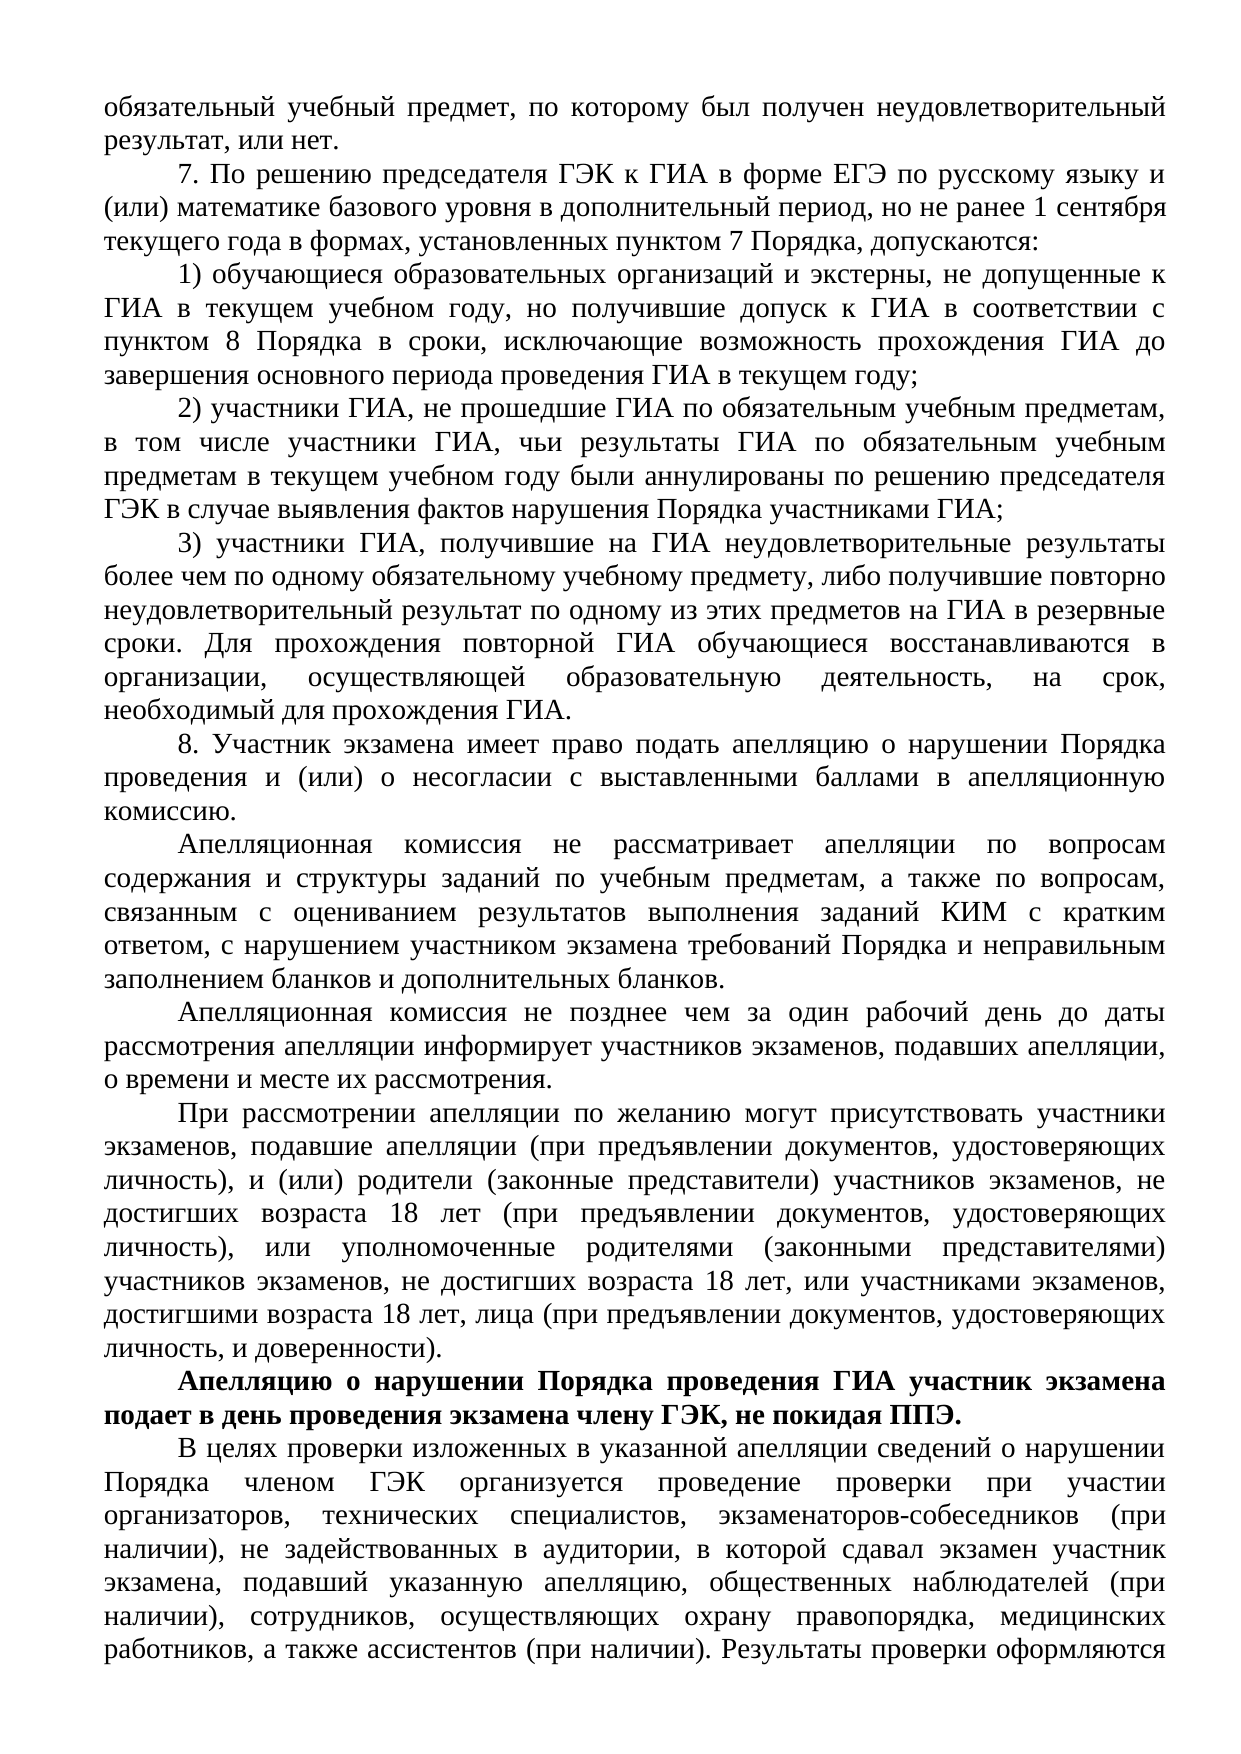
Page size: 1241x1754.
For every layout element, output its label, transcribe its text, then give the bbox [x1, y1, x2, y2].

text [103, 1430, 1167, 1665]
text Апелляционная комиссия не позднее чем за один рабочий день до даты рассмотрения апелляции информирует участников экзаменов, подавших апелляции, о времени и месте их рассмотрения. [103, 994, 1167, 1095]
text При рассмотрении апелляции по желанию могут присутствовать участники экзаменов, подавшие апелляции (при предъявлении документов, удостоверяющих личность), и (или) родители (законные представители) участников экзаменов, не достигших возраста 18 лет (при предъявлении документов, удостоверяющих личность), или уполномоченные родителями (законными представителями) участников экзаменов, не достигших возраста 18 лет, или участниками экзаменов, достигшими возраста 18 лет, лица (при предъявлении документов, удостоверяющих личность, и доверенности). [103, 1095, 1167, 1363]
text Апелляцию о нарушении Порядка проведения ГИА участник экзамена подает в день проведения экзамена члену ГЭК, не покидая ППЭ. [103, 1363, 1167, 1430]
text 1) обучающиеся образовательных организаций и экстерны, не допущенные к ГИА в текущем учебном году, но получившие допуск к ГИА в соответствии с пунктом 8 Порядка в сроки, исключающие возможность прохождения ГИА до завершения основного периода проведения ГИА в текущем году; [103, 256, 1167, 391]
text Апелляционная комиссия не рассматривает апелляции по вопросам содержания и структуры заданий по учебным предметам, а также по вопросам, связанным с оцениванием результатов выполнения заданий КИМ с кратким ответом, с нарушением участником экзамена требований Порядка и неправильным заполнением бланков и дополнительных бланков. [103, 827, 1167, 994]
text 7. По решению председателя ГЭК к ГИА в форме ЕГЭ по русскому языку и (или) математике базового уровня в дополнительный период, но не ранее 1 сентября текущего года в формах, установленных пунктом 7 Порядка, допускаются: [103, 156, 1167, 256]
text 8. Участник экзамена имеет право подать апелляцию о нарушении Порядка проведения и (или) о несогласии с выставленными баллами в апелляционную комиссию. [103, 726, 1167, 827]
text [103, 89, 1167, 156]
text 2) участники ГИА, не прошедшие ГИА по обязательным учебным предметам, в том числе участники ГИА, чьи результаты ГИА по обязательным учебным предметам в текущем учебном году были аннулированы по решению председателя ГЭК в случае выявления фактов нарушения Порядка участниками ГИА; [103, 391, 1167, 525]
text 3) участники ГИА, получившие на ГИА неудовлетворительные результаты более чем по одному обязательному учебному предмету, либо получившие повторно неудовлетворительный результат по одному из этих предметов на ГИА в резервные сроки. Для прохождения повторной ГИА обучающиеся восстанавливаются в организации, осуществляющей образовательную деятельность, на срок, необходимый для прохождения ГИА. [103, 525, 1167, 726]
